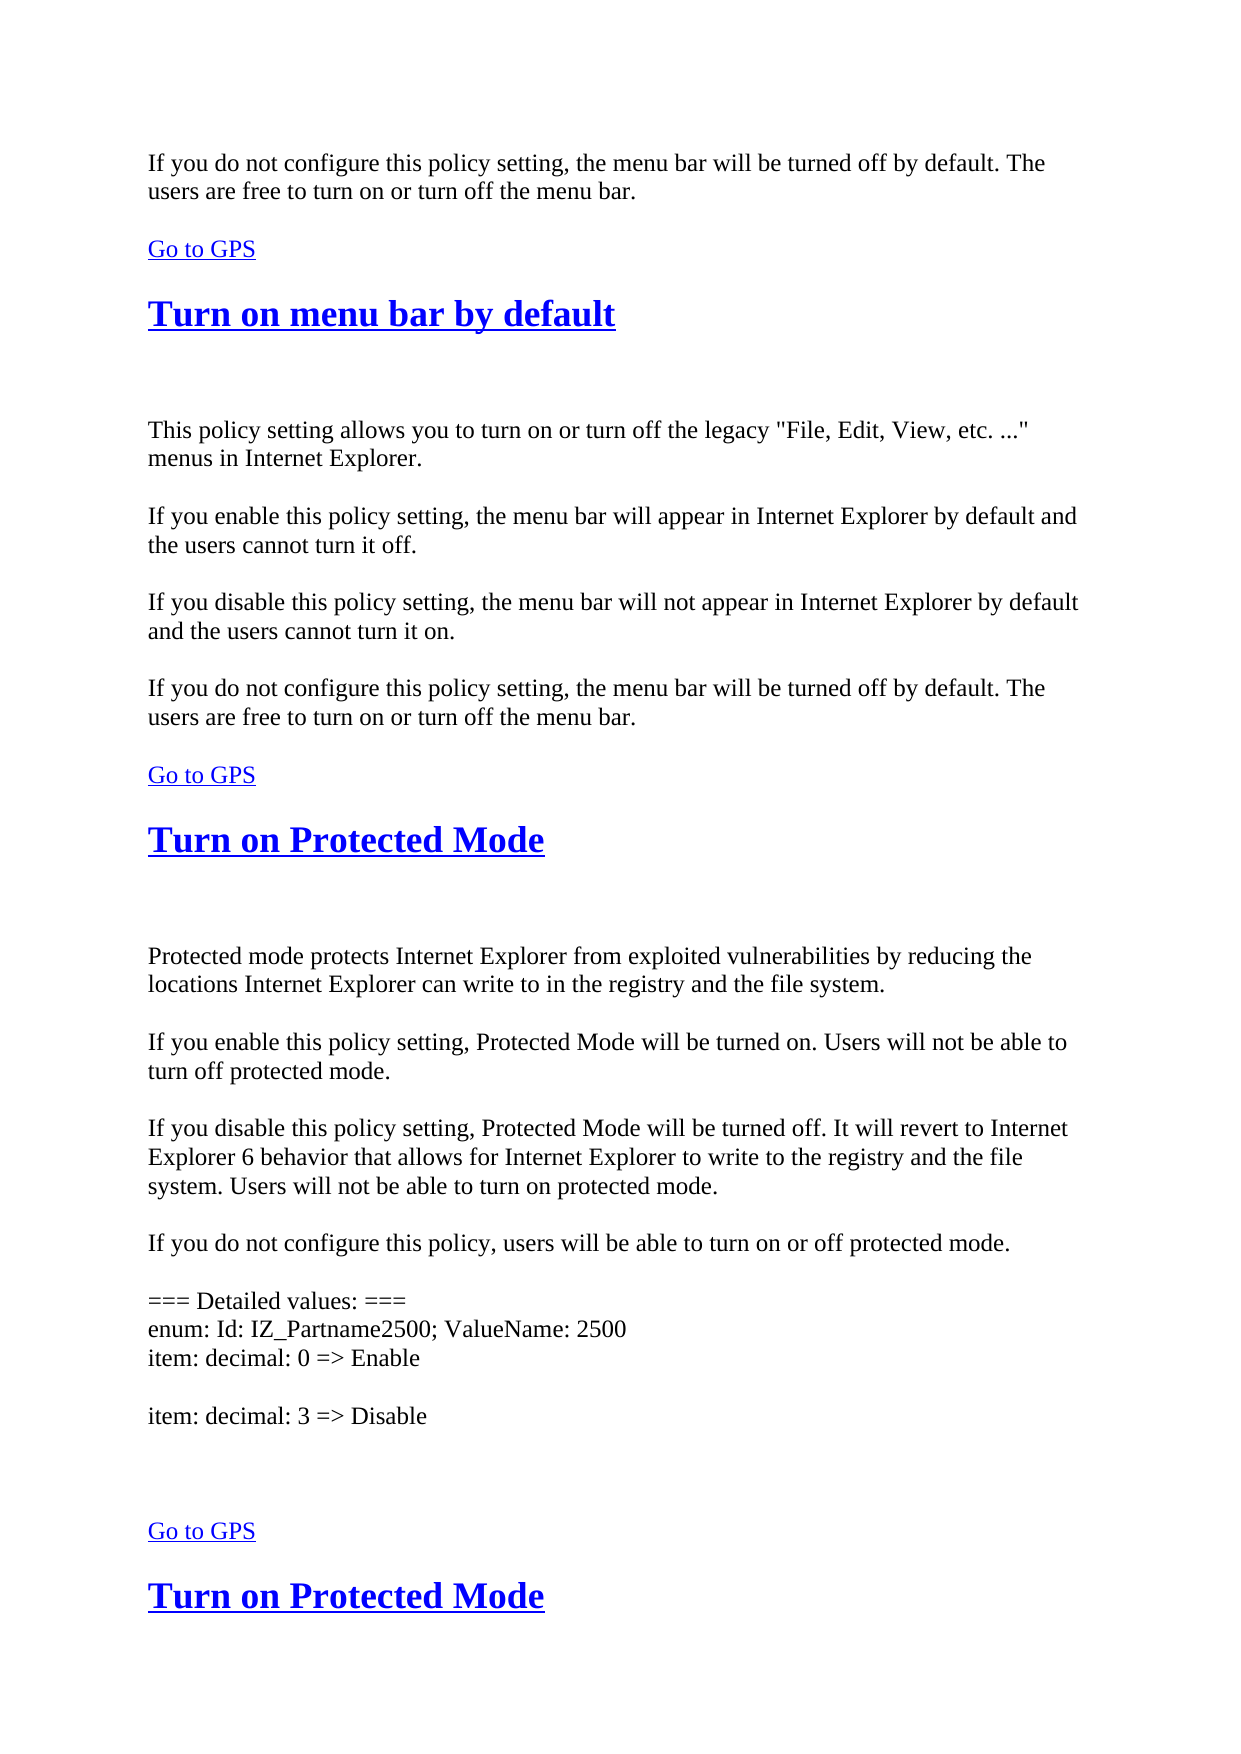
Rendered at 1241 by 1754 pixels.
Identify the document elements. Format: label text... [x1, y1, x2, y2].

text Turn on Protected Mode [148, 1574, 1093, 1617]
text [148, 941, 1093, 1544]
text Turn on menu bar by default [148, 292, 1093, 335]
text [148, 148, 1093, 263]
text Turn on Protected Mode [148, 818, 1093, 861]
